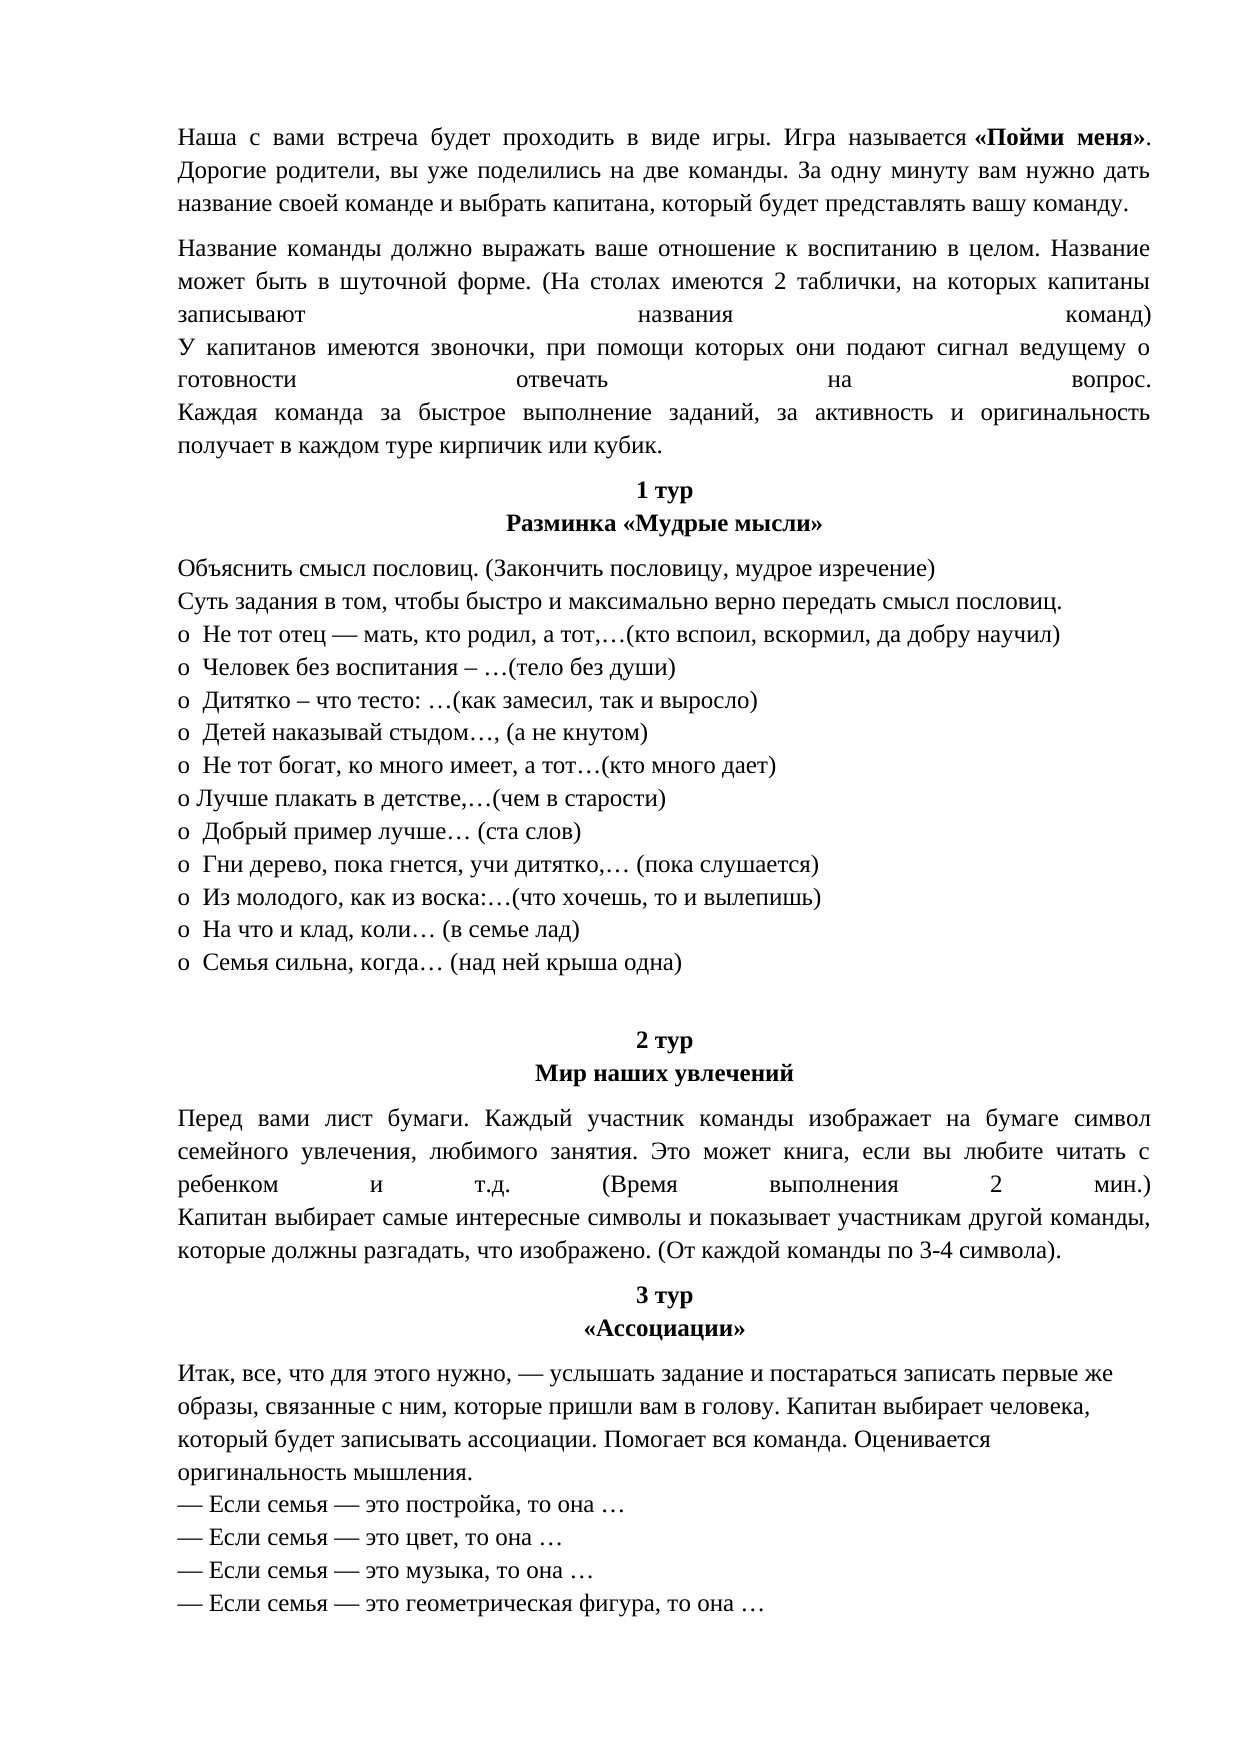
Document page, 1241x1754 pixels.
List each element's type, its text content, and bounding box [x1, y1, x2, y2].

text 2 тур Мир наших увлечений [177, 1021, 1152, 1087]
text 1 тур Разминка «Мудрые мысли» [177, 471, 1152, 537]
text Перед вами лист бумаги. Каждый участник команды изображает на бумаге символ семейного увлечения, любимого занятия. Это может книга, если вы любите читать с ребенком и т.д. (Время выполнения 2 мин.) Капитан выбирает самые интересные символы и показывает участникам другой команды, которые должны разгадать, что изображено. (От каждой команды по 3-4 символа). [177, 1099, 1152, 1263]
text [177, 1354, 1152, 1617]
text Наша с вами встреча будет проходить в виде игры. Игра называется «Пойми меня». Дорогие родители, вы уже поделились на две команды. За одну минуту вам нужно дать название своей команде и выбрать капитана, который будет представлять вашу команду. [177, 118, 1152, 217]
text Объяснить смысл пословиц. (Закончить пословицу, мудрое изречение) Суть задания в том, чтобы быстро и максимально верно передать смысл пословиц. o Не тот отец — мать, кто родил, а тот,…(кто вспоил, вскормил, да добру научил) o Человек без воспитания – …(тело без души) o Дитятко – что тесто: …(как замесил, так и выросло) o Детей наказывай стыдом…, (а не кнутом) o Не тот богат, ко много имеет, а тот…(кто много дает) o Лучше плакать в детстве,…(чем в старости) o Добрый пример лучше… (ста слов) o Гни дерево, пока гнется, учи дитятко,… (пока слушается) o Из молодого, как из воска:…(что хочешь, то и вылепишь) o На что и клад, коли… (в семье лад) o Семья сильна, когда… (над ней крыша одна) [177, 549, 1152, 1009]
text 3 тур «Ассоциации» [177, 1276, 1152, 1342]
text Название команды должно выражать ваше отношение к воспитанию в целом. Название может быть в шуточной форме. (На столах имеются 2 таблички, на которых капитаны записывают названия команд) У капитанов имеются звоночки, при помощи которых они подают сигнал ведущему о готовности отвечать на вопрос. Каждая команда за быстрое выполнение заданий, за активность и оригинальность получает в каждом туре кирпичик или кубик. [177, 229, 1152, 459]
